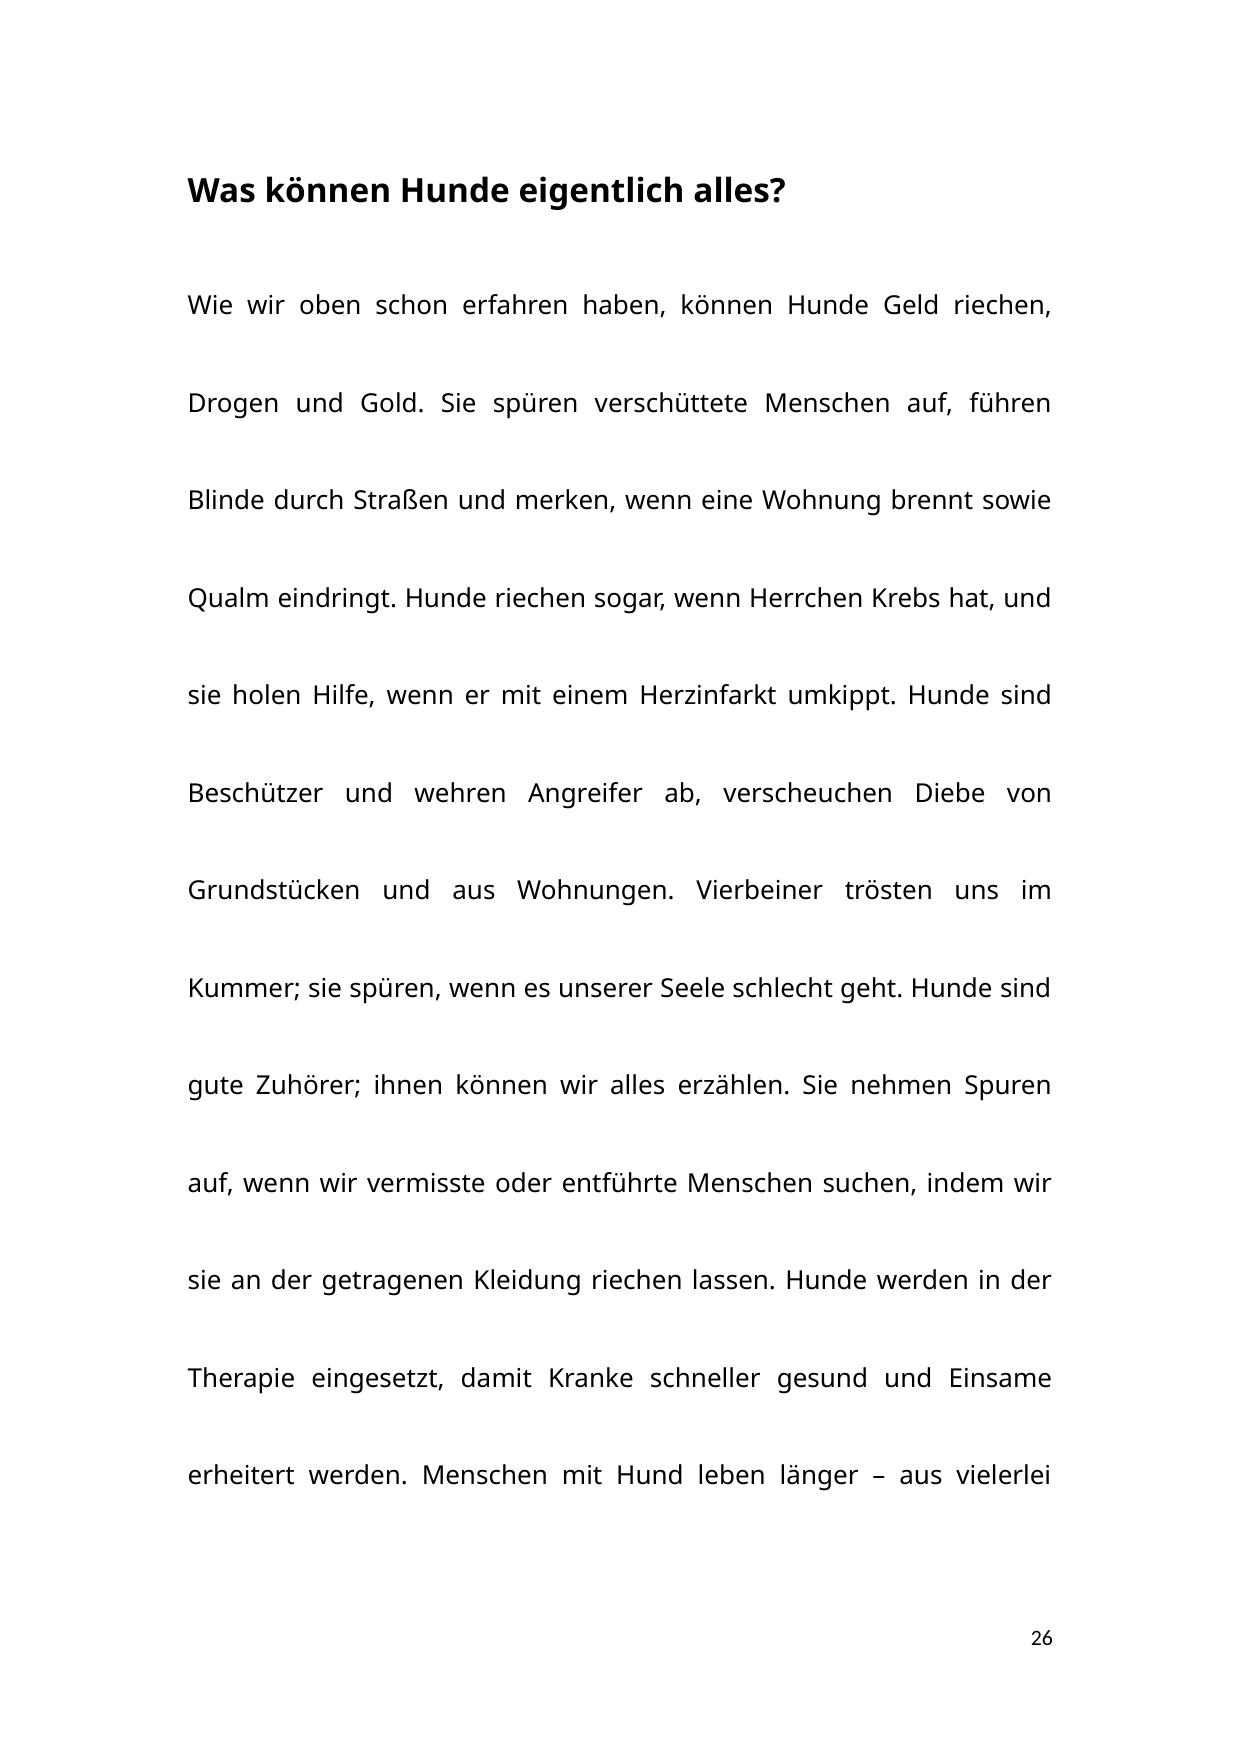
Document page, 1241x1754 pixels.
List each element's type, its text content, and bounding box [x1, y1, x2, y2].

subtitle Was können Hunde eigentlich alles? [187, 157, 1053, 222]
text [187, 272, 1053, 1507]
